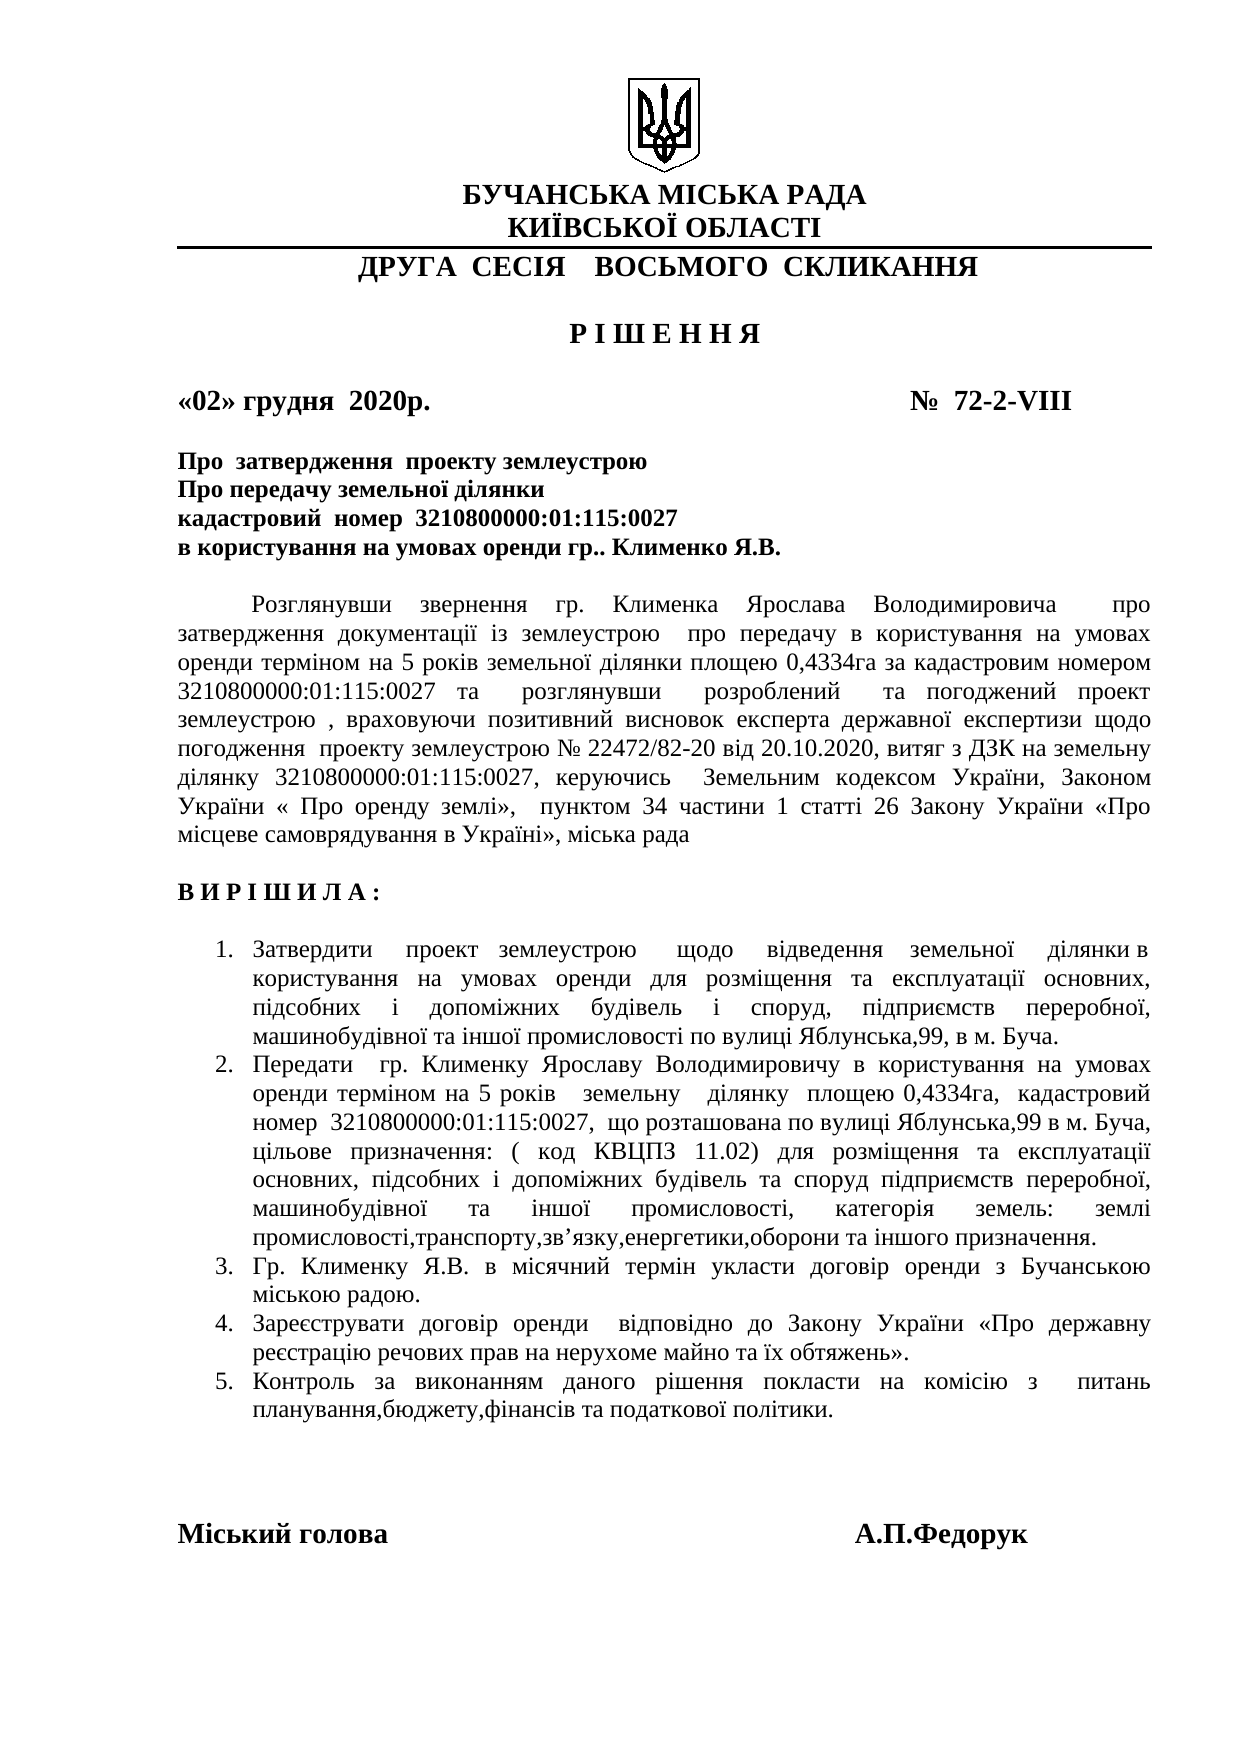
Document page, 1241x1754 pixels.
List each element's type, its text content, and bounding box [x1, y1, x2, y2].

text «02» грудня 2020р. № 72-2-VІІІ [177, 383, 1152, 417]
text КИЇВСЬКОЇ ОБЛАСТІ [177, 211, 1152, 246]
text Про передачу земельної ділянки [177, 474, 1152, 503]
text ДРУГА СЕСІЯ ВОСЬМОГО СКЛИКАННЯ [177, 249, 1152, 283]
text в користування на умовах оренди гр.. Клименко Я.В. [177, 532, 1152, 561]
list Контроль за виконанням даного рішення покласти на комісію з питань планування,бюджету,фінансів та податкової політики. [215, 1366, 1152, 1423]
list Гр. Клименку Я.В. в місячний термін укласти договір оренди з Бучанською міською радою. [215, 1251, 1152, 1308]
text кадастровий номер 3210800000:01:115:0027 [177, 503, 1152, 532]
text В И Р І Ш И Л А : [177, 877, 1152, 906]
text Про затвердження проекту землеустрою [177, 446, 1152, 474]
text БУЧАНСЬКА МІСЬКА РАДА [177, 177, 1152, 211]
text Міський голова А.П.Федорук [177, 1516, 1152, 1550]
list Затвердити проект землеустрою щодо відведення земельної ділянки в користування на умовах оренди для розміщення та експлуатації основних, підсобних і допоміжних будівель і споруд, підприємств переробної, машинобудівної та іншої промисловості по вулиці Яблунська,99, в м. Буча. [215, 934, 1152, 1049]
list Зареєструвати договір оренди відповідно до Закону України «Про державну реєстрацію речових прав на нерухоме майно та їх обтяжень». [215, 1308, 1152, 1366]
text Розглянувши звернення гр. Клименка Ярослава Володимировича про затвердження документації із землеустрою про передачу в користування на умовах оренди терміном на 5 років земельної ділянки площею 0,4334га за кадастровим номером 3210800000:01:115:0027 та розглянувши розроблений та погоджений проект землеустрою , враховуючи позитивний висновок експерта державної експертизи щодо погодження проекту землеустрою № 22472/82-20 від 20.10.2020, витяг з ДЗК на земельну ділянку 3210800000:01:115:0027, керуючись Земельним кодексом України, Законом України « Про оренду землі», пунктом 34 частини 1 статті 26 Закону України «Про місцеве самоврядування в Україні», міська рада [177, 589, 1152, 848]
text Р І Ш Е Н Н Я [177, 316, 1152, 350]
list Передати гр. Клименку Ярославу Володимировичу в користування на умовах оренди терміном на 5 років земельну ділянку площею 0,4334га, кадастровий номер 3210800000:01:115:0027, що розташована по вулиці Яблунська,99 в м. Буча, цільове призначення: ( код КВЦПЗ 11.02) для розміщення та експлуатації основних, підсобних і допоміжних будівель та споруд підприємств переробної, машинобудівної та іншої промисловості, категорія земель: землі промисловості,транспорту,зв’язку,енергетики,оборони та іншого призначення. [215, 1049, 1152, 1251]
